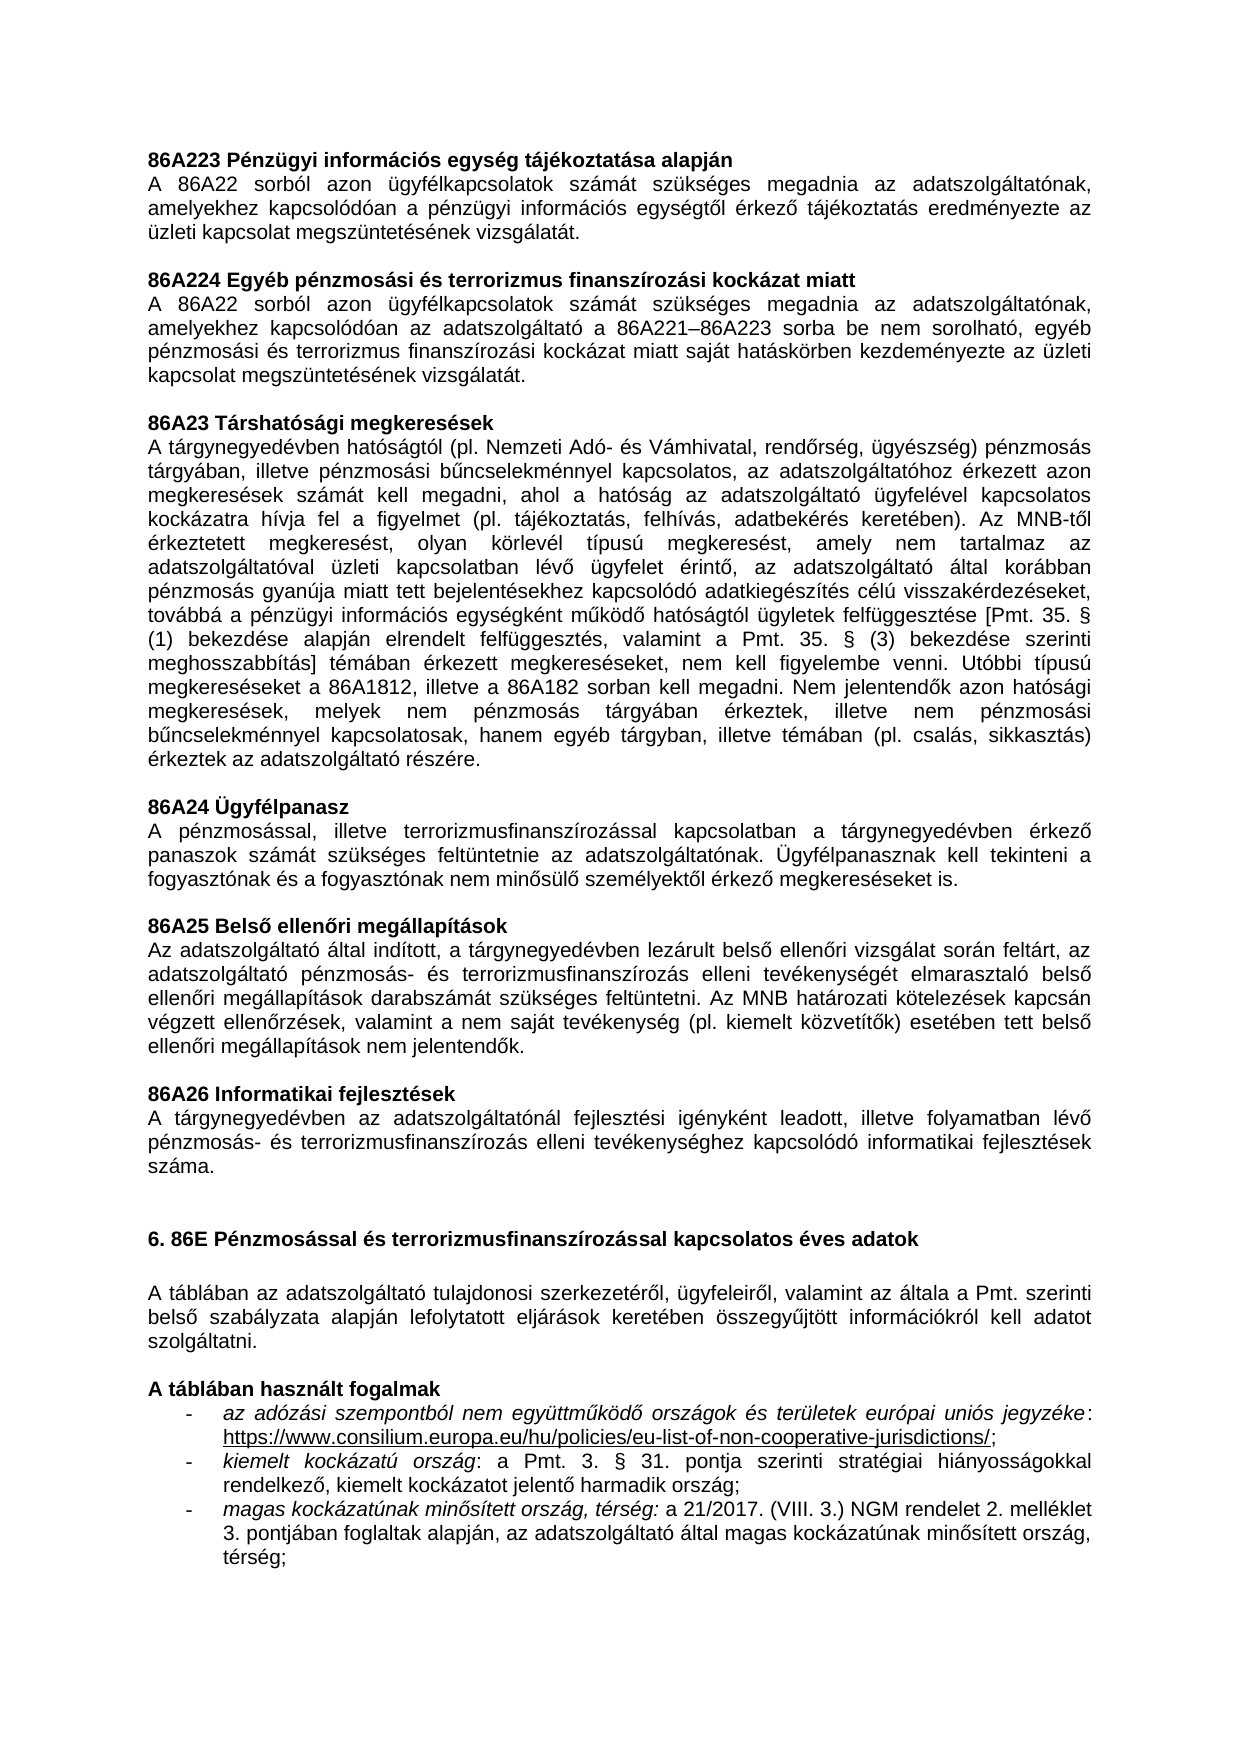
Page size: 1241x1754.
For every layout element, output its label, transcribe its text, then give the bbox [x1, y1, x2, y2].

list magas kockázatúnak minősített ország, térség: a 21/2017. (VIII. 3.) NGM rendelet 2. melléklet 3. pontjában foglaltak alapján, az adatszolgáltató által magas kockázatúnak minősített ország, térség; [185, 1497, 1092, 1569]
text 86A224 Egyéb pénzmosási és terrorizmus finanszírozási kockázat miatt [148, 267, 1092, 291]
text A táblában használt fogalmak [148, 1377, 1092, 1401]
text 86A26 Informatikai fejlesztések [148, 1082, 1092, 1106]
list az adózási szempontból nem együttműködő országok és területek európai uniós jegyzéke: https://www.consilium.europa.eu/hu/policies/eu-list-of-non-cooperative-jurisdictions/; [185, 1401, 1092, 1449]
text A pénzmosással, illetve terrorizmusfinanszírozással kapcsolatban a tárgynegyedévben érkező panaszok számát szükséges feltüntetnie az adatszolgáltatónak. Ügyfélpanasznak kell tekinteni a fogyasztónak és a fogyasztónak nem minősülő személyektől érkező megkereséseket is. [148, 818, 1092, 890]
text A 86A22 sorból azon ügyfélkapcsolatok számát szükséges megadnia az adatszolgáltatónak, amelyekhez kapcsolódóan a pénzügyi információs egységtől érkező tájékoztatás eredményezte az üzleti kapcsolat megszüntetésének vizsgálatát. [148, 172, 1092, 243]
text 86A24 Ügyfélpanasz [148, 794, 1092, 818]
subtitle 6. 86E Pénzmosással és terrorizmusfinanszírozással kapcsolatos éves adatok [148, 1227, 1092, 1251]
text A 86A22 sorból azon ügyfélkapcsolatok számát szükséges megadnia az adatszolgáltatónak, amelyekhez kapcsolódóan az adatszolgáltató a 86A221–86A223 sorba be nem sorolható, egyéb pénzmosási és terrorizmus finanszírozási kockázat miatt saját hatáskörben kezdeményezte az üzleti kapcsolat megszüntetésének vizsgálatát. [148, 291, 1092, 387]
text A táblában az adatszolgáltató tulajdonosi szerkezetéről, ügyfeleiről, valamint az általa a Pmt. szerinti belső szabályzata alapján lefolytatott eljárások keretében összegyűjtött információkról kell adatot szolgáltatni. [148, 1281, 1092, 1353]
text 86A25 Belső ellenőri megállapítások [148, 914, 1092, 938]
text 86A223 Pénzügyi információs egység tájékoztatása alapján [148, 148, 1092, 172]
text A tárgynegyedévben az adatszolgáltatónál fejlesztési igényként leadott, illetve folyamatban lévő pénzmosás- és terrorizmusfinanszírozás elleni tevékenységhez kapcsolódó informatikai fejlesztések száma. [148, 1106, 1092, 1178]
text 86A23 Társhatósági megkeresések [148, 411, 1092, 435]
text A tárgynegyedévben hatóságtól (pl. Nemzeti Adó- és Vámhivatal, rendőrség, ügyészség) pénzmosás tárgyában, illetve pénzmosási bűncselekménnyel kapcsolatos, az adatszolgáltatóhoz érkezett azon megkeresések számát kell megadni, ahol a hatóság az adatszolgáltató ügyfelével kapcsolatos kockázatra hívja fel a figyelmet (pl. tájékoztatás, felhívás, adatbekérés keretében). Az MNB-től érkeztetett megkeresést, olyan körlevél típusú megkeresést, amely nem tartalmaz az adatszolgáltatóval üzleti kapcsolatban lévő ügyfelet érintő, az adatszolgáltató által korábban pénzmosás gyanúja miatt tett bejelentésekhez kapcsolódó adatkiegészítés célú visszakérdezéseket, továbbá a pénzügyi információs egységként működő hatóságtól ügyletek felfüggesztése [Pmt. 35. § (1) bekezdése alapján elrendelt felfüggesztés, valamint a Pmt. 35. § (3) bekezdése szerinti meghosszabbítás] témában érkezett megkereséseket, nem kell figyelembe venni. Utóbbi típusú megkereséseket a 86A1812, illetve a 86A182 sorban kell megadni. Nem jelentendők azon hatósági megkeresések, melyek nem pénzmosás tárgyában érkeztek, illetve nem pénzmosási bűncselekménnyel kapcsolatosak, hanem egyéb tárgyban, illetve témában (pl. csalás, sikkasztás) érkeztek az adatszolgáltató részére. [148, 435, 1092, 771]
text Az adatszolgáltató által indított, a tárgynegyedévben lezárult belső ellenőri vizsgálat során feltárt, az adatszolgáltató pénzmosás- és terrorizmusfinanszírozás elleni tevékenységét elmarasztaló belső ellenőri megállapítások darabszámát szükséges feltüntetni. Az MNB határozati kötelezések kapcsán végzett ellenőrzések, valamint a nem saját tevékenység (pl. kiemelt közvetítők) esetében tett belső ellenőri megállapítások nem jelentendők. [148, 938, 1092, 1058]
list kiemelt kockázatú ország: a Pmt. 3. § 31. pontja szerinti stratégiai hiányosságokkal rendelkező, kiemelt kockázatot jelentő harmadik ország; [185, 1449, 1092, 1497]
